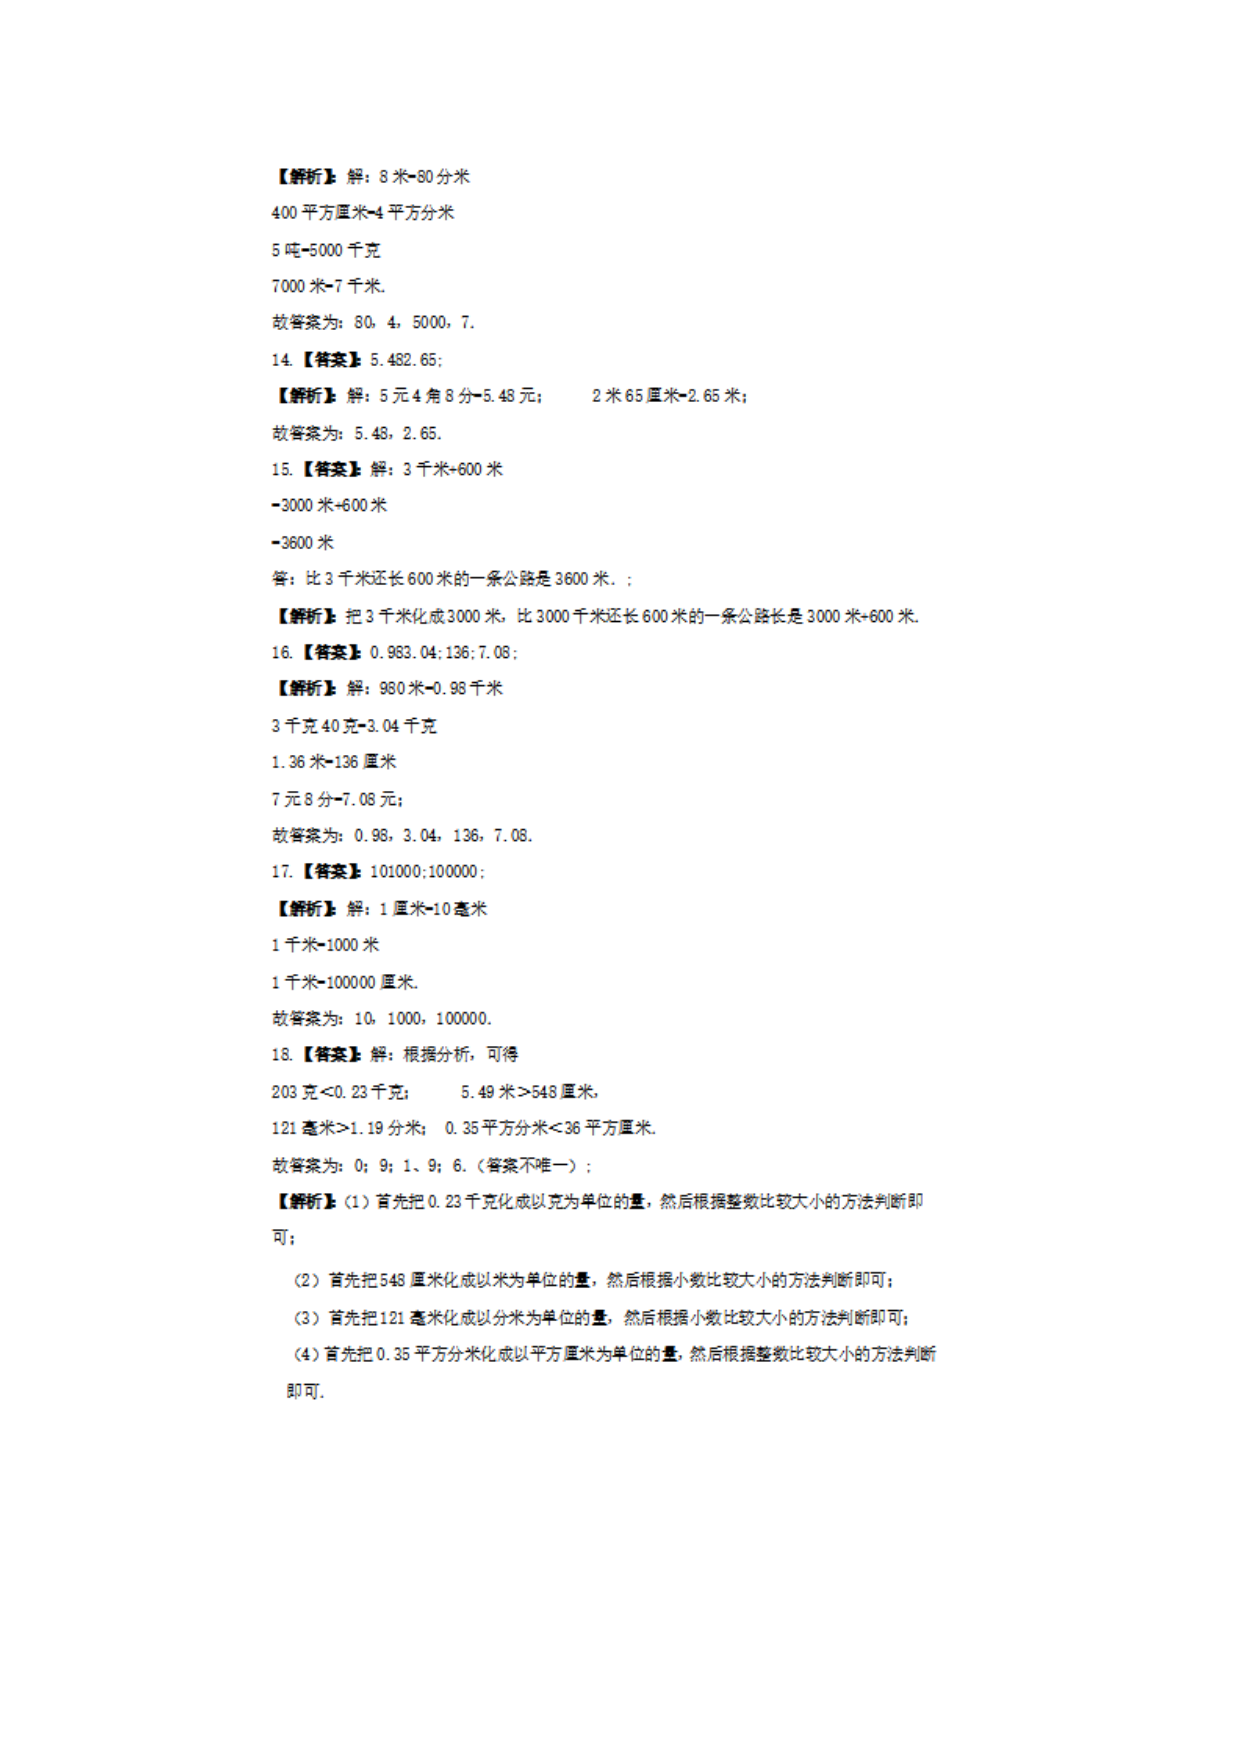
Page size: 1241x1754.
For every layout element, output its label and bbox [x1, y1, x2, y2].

picture [264, 1267, 976, 1472]
picture [253, 162, 987, 1250]
